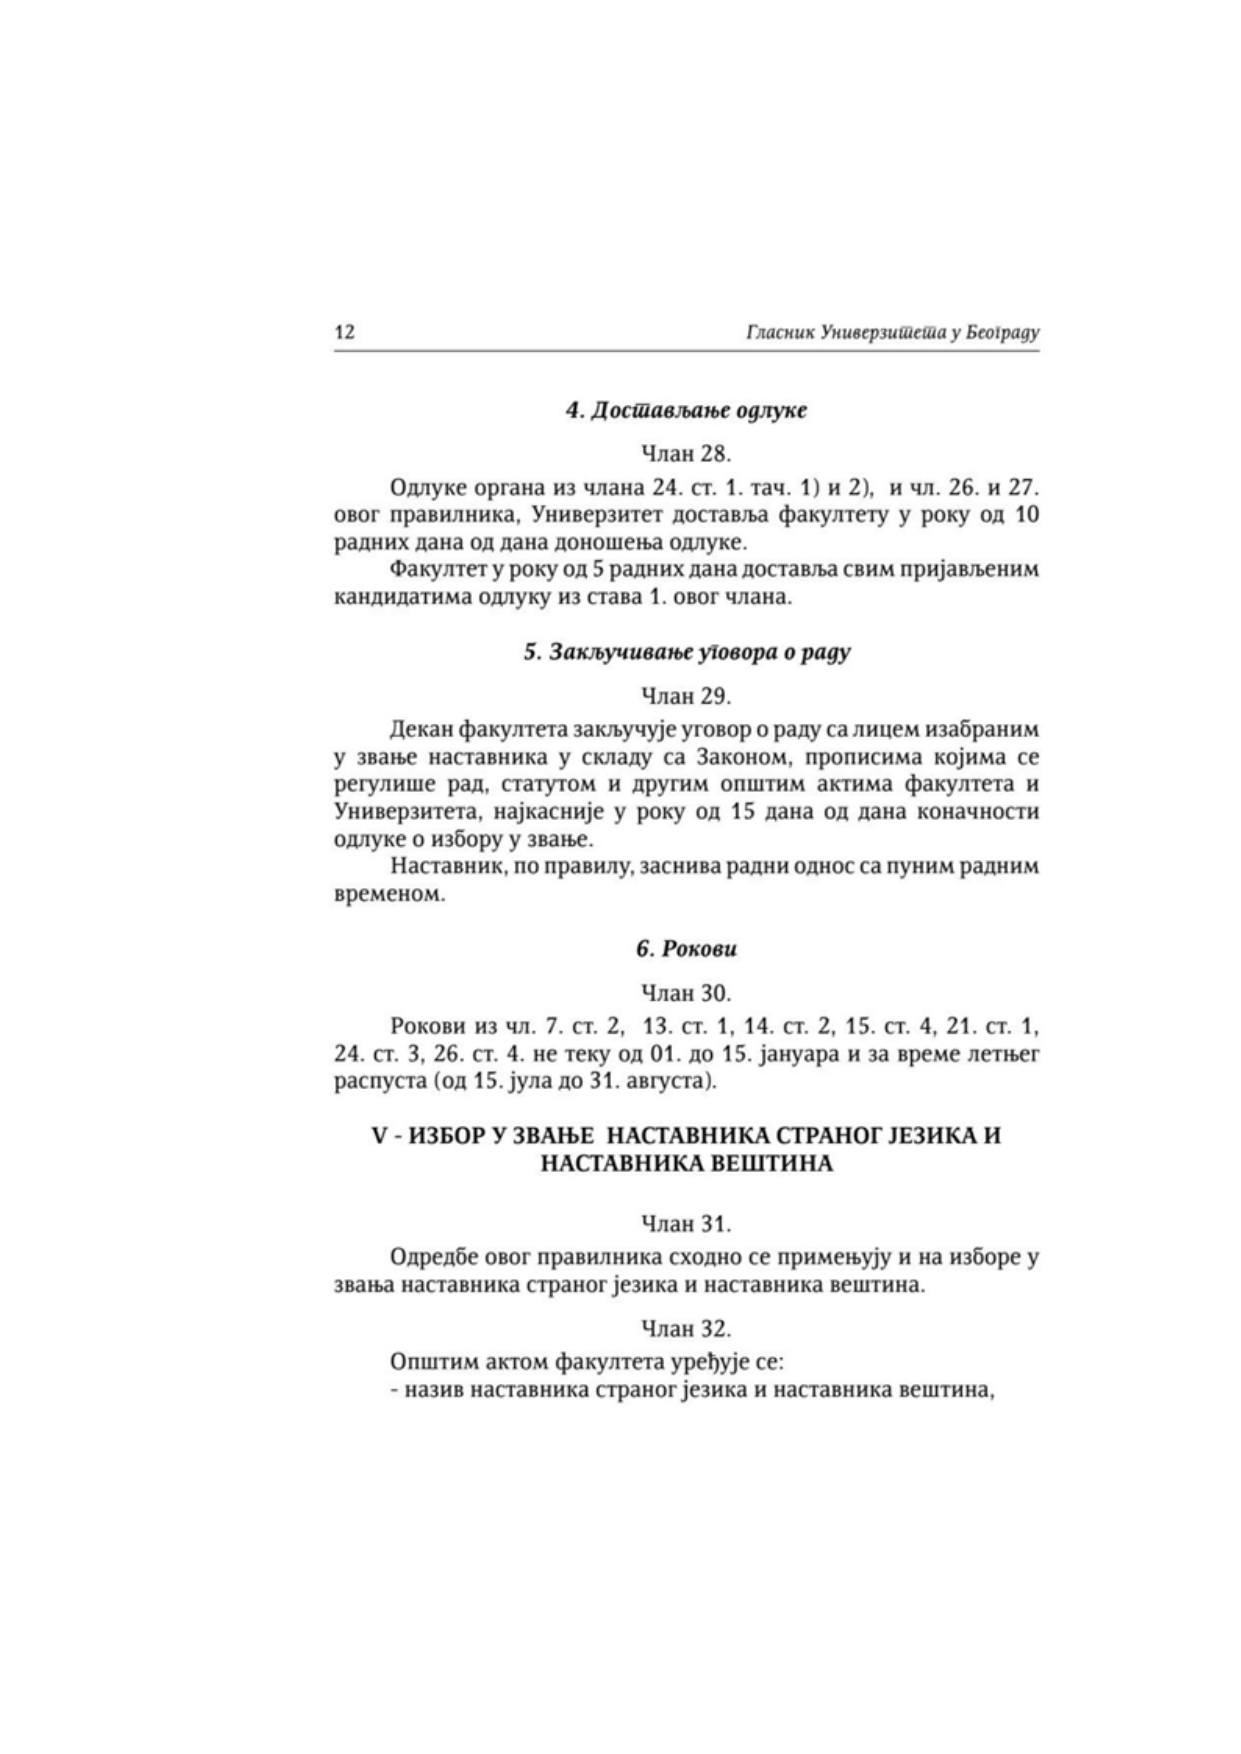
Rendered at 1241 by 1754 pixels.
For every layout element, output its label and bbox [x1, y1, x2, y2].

picture [150, 150, 1241, 1604]
